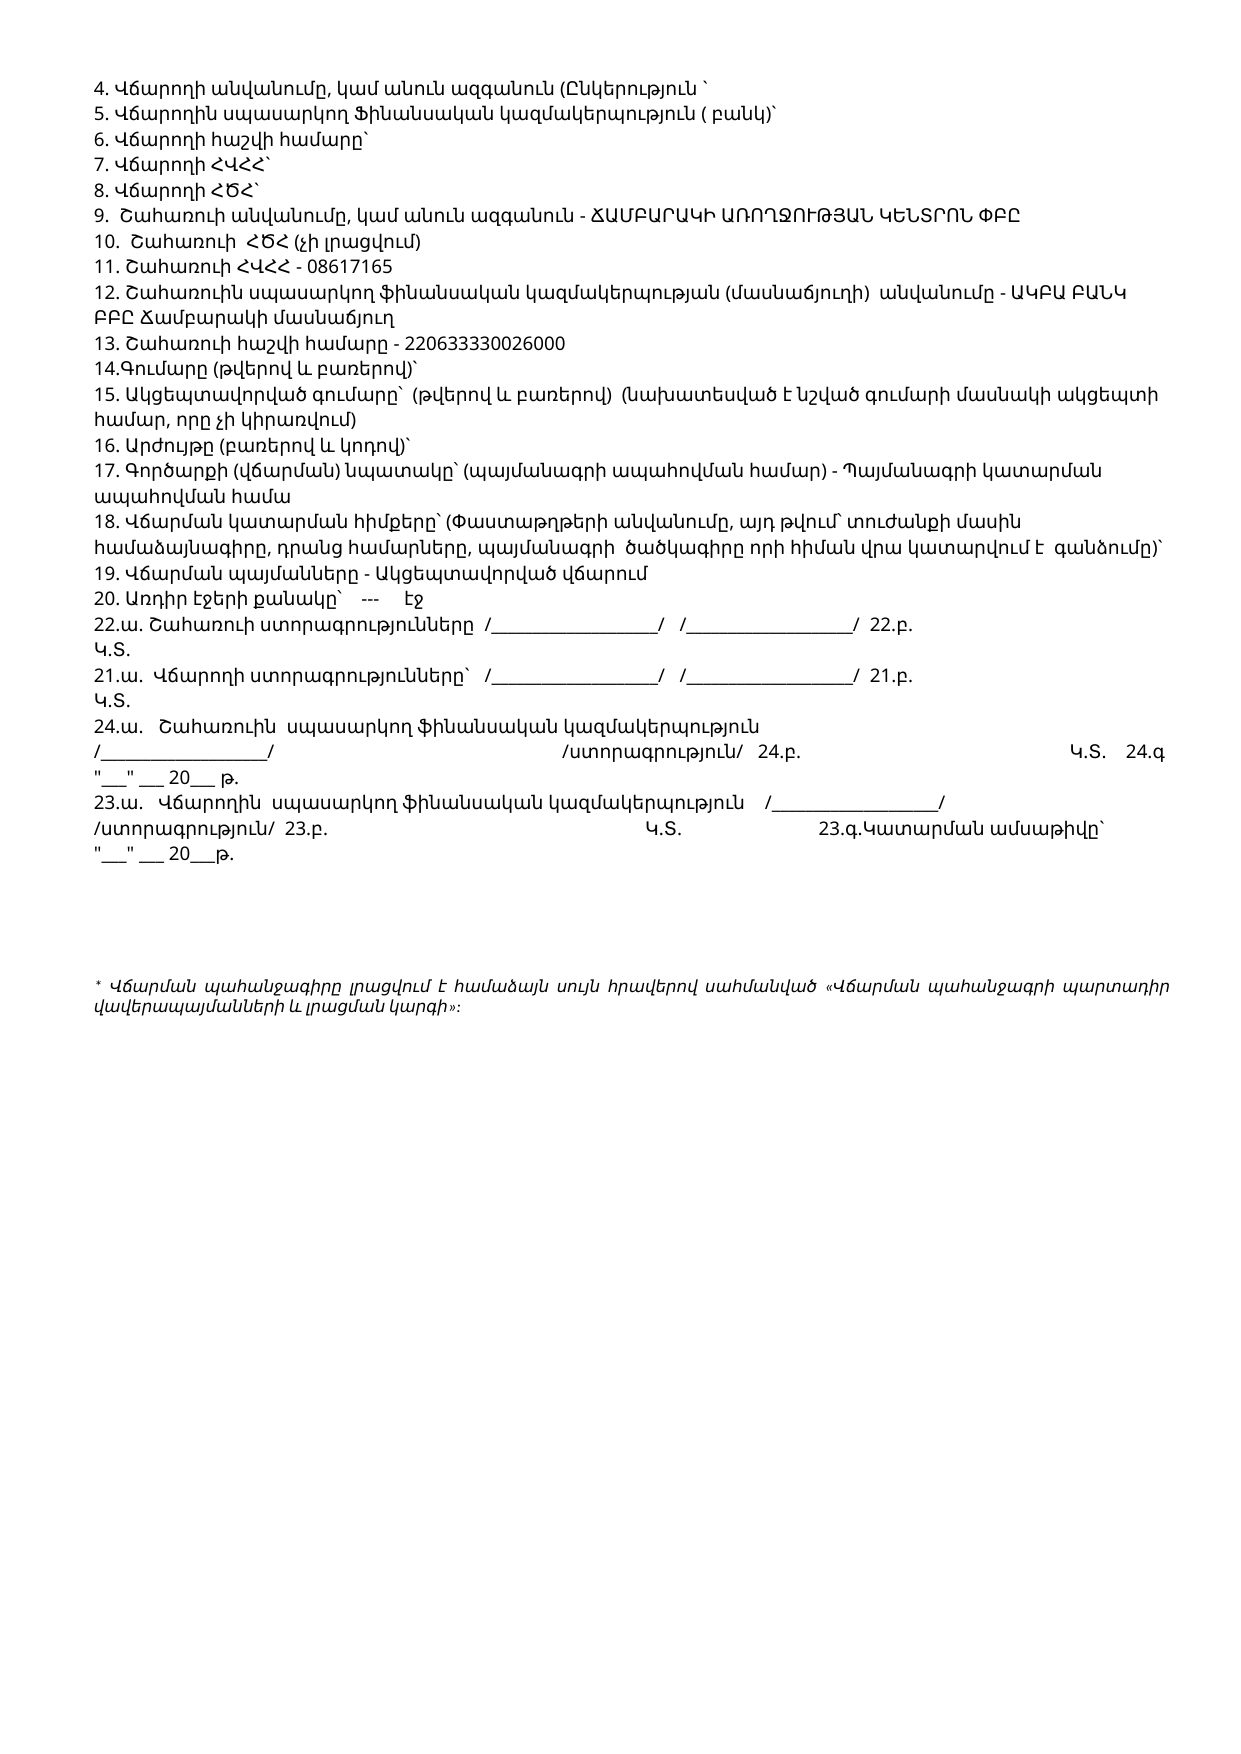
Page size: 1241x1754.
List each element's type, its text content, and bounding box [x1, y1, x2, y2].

text * Վճարման պահանջագիրը լրացվում է համաձայն սույն հրավերով սահմանված «Վճարման պահանջագրի պարտադիր վավերապայմանների և լրացման կարգի»: [94, 976, 1171, 1017]
